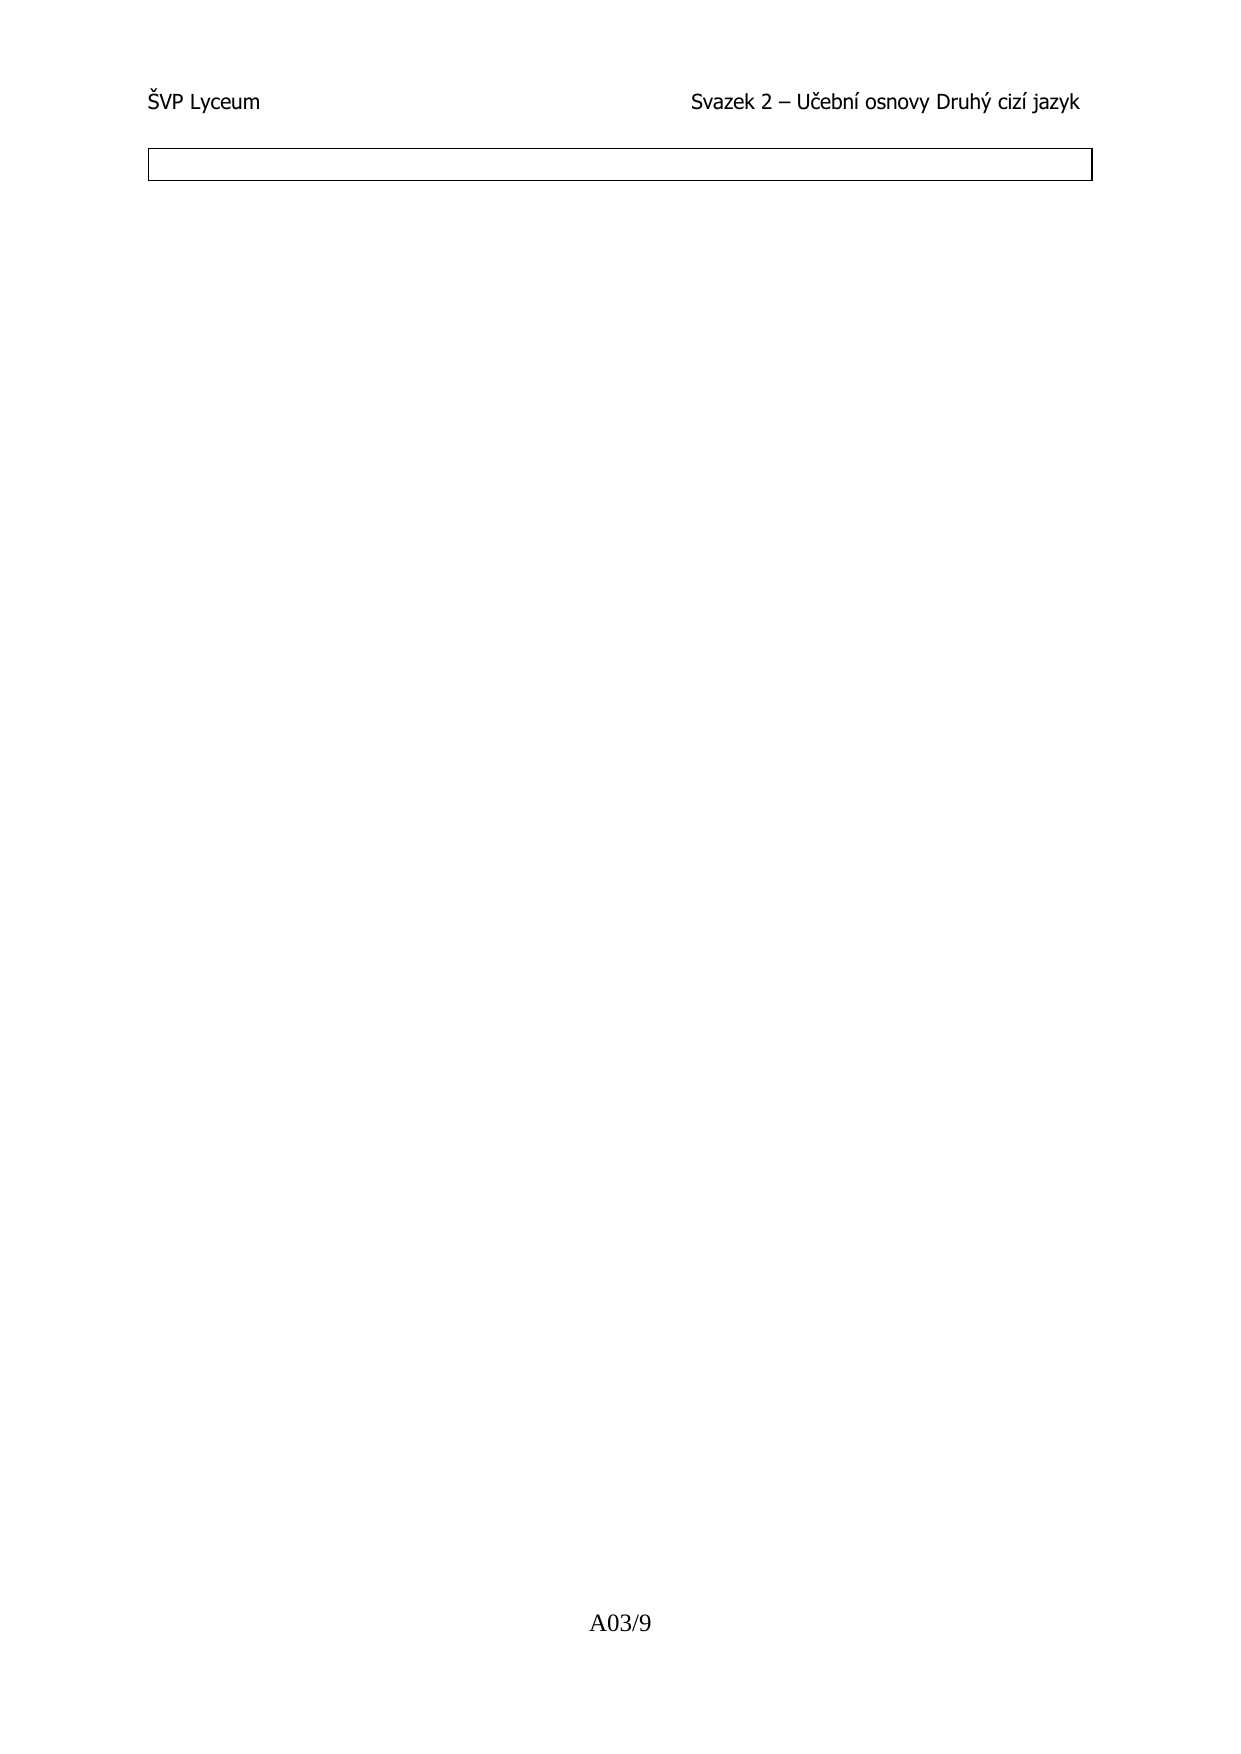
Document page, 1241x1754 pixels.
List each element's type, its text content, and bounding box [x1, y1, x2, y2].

table_cell Poznámky: [149, 149, 1091, 180]
